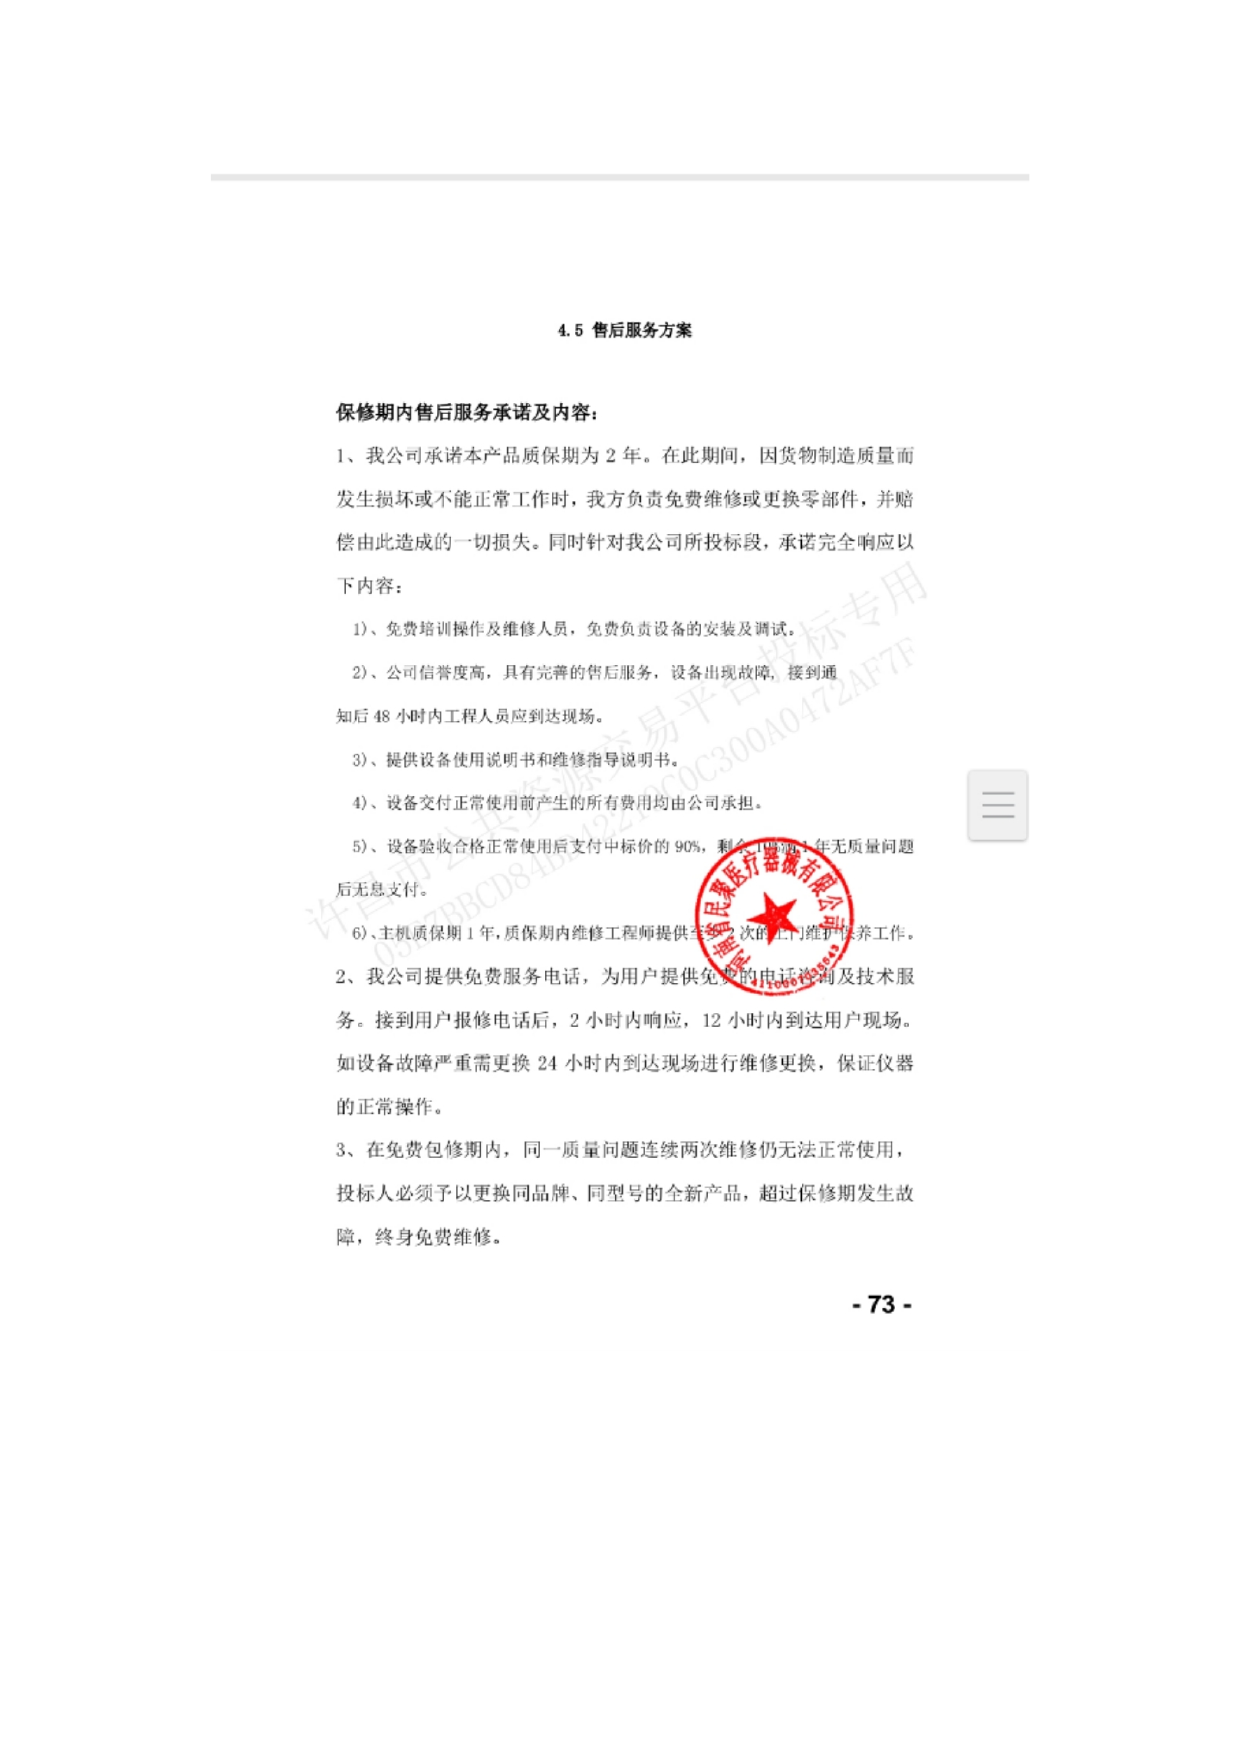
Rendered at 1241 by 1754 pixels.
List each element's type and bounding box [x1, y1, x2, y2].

picture [210, 162, 1030, 1351]
